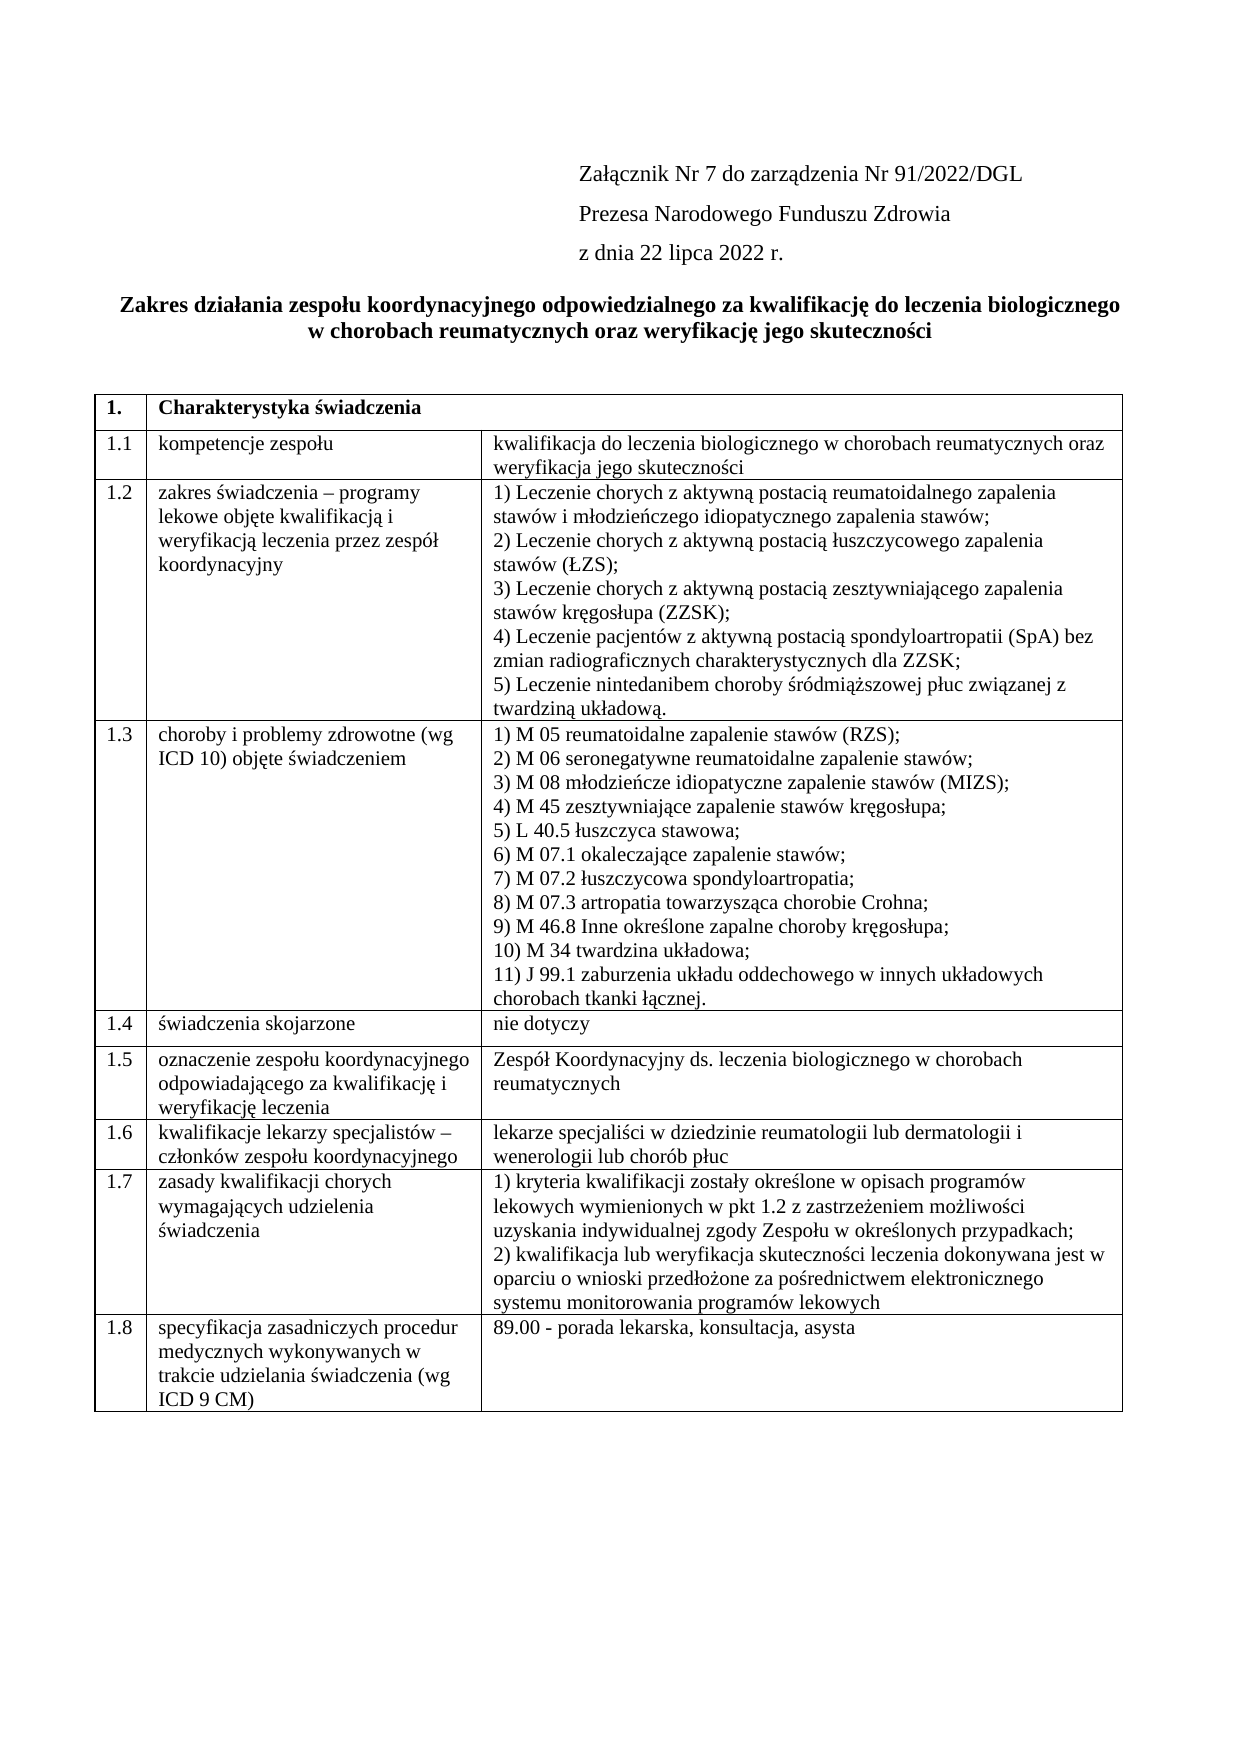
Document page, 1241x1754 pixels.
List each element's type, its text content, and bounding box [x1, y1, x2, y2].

table_header Charakterystyka świadczenia [147, 395, 1122, 429]
text Zakres działania zespołu koordynacyjnego odpowiedzialnego za kwalifikację do leczenia biologicznego w chorobach reumatycznych oraz weryfikację jego skuteczności [106, 291, 1134, 344]
table_cell Zespół Koordynacyjny ds. leczenia biologicznego w chorobach reumatycznych [482, 1047, 1122, 1119]
table_cell 1) M 05 reumatoidalne zapalenie stawów (RZS); 2) M 06 seronegatywne reumatoidalne zapalenie stawów; 3) M 08 młodzieńcze idiopatyczne zapalenie stawów (MIZS); 4) M 45 zesztywniające zapalenie stawów kręgosłupa; 5) L 40.5 łuszczyca stawowa; 6) M 07.1 okaleczające zapalenie stawów; 7) M 07.2 łuszczycowa spondyloartropatia; 8) M 07.3 artropatia towarzysząca chorobie Crohna; 9) M 46.8 Inne określone zapalne choroby kręgosłupa; 10) M 34 twardzina układowa; 11) J 99.1 zaburzenia układu oddechowego w innych układowych chorobach tkanki łącznej. [482, 721, 1122, 1010]
table_cell zasady kwalifikacji chorych wymagających udzielenia świadczenia [147, 1170, 481, 1314]
table_cell 1.1 [96, 431, 146, 479]
table_cell 1.5 [96, 1047, 146, 1119]
text Załącznik Nr 7 do zarządzenia Nr 91/2022/DGL Prezesa Narodowego Funduszu Zdrowia z dnia 22 lipca 2022 r. [579, 160, 1134, 265]
table_cell 1.4 [96, 1011, 146, 1046]
table_cell specyfikacja zasadniczych procedur medycznych wykonywanych w trakcie udzielania świadczenia (wg ICD 9 CM) [147, 1315, 481, 1411]
table_cell świadczenia skojarzone [147, 1011, 481, 1046]
table_cell kwalifikacje lekarzy specjalistów – członków zespołu koordynacyjnego [147, 1120, 481, 1168]
table_cell choroby i problemy zdrowotne (wg ICD 10) objęte świadczeniem [147, 721, 481, 1010]
table_cell nie dotyczy [482, 1011, 1122, 1046]
table_cell kompetencje zespołu [147, 431, 481, 479]
table_cell 1) Leczenie chorych z aktywną postacią reumatoidalnego zapalenia stawów i młodzieńczego idiopatycznego zapalenia stawów; 2) Leczenie chorych z aktywną postacią łuszczycowego zapalenia stawów (ŁZS); 3) Leczenie chorych z aktywną postacią zesztywniającego zapalenia stawów kręgosłupa (ZZSK); 4) Leczenie pacjentów z aktywną postacią spondyloartropatii (SpA) bez zmian radiograficznych charakterystycznych dla ZZSK; 5) Leczenie nintedanibem choroby śródmiąższowej płuc związanej z twardziną układową. [482, 480, 1122, 720]
table_cell 1.2 [96, 480, 146, 720]
table_cell zakres świadczenia – programy lekowe objęte kwalifikacją i weryfikacją leczenia przez zespół koordynacyjny [147, 480, 481, 720]
table_cell 1) kryteria kwalifikacji zostały określone w opisach programów lekowych wymienionych w pkt 1.2 z zastrzeżeniem możliwości uzyskania indywidualnej zgody Zespołu w określonych przypadkach; 2) kwalifikacja lub weryfikacja skuteczności leczenia dokonywana jest w oparciu o wnioski przedłożone za pośrednictwem elektronicznego systemu monitorowania programów lekowych [482, 1170, 1122, 1314]
table_cell 1.3 [96, 721, 146, 1010]
table_cell kwalifikacja do leczenia biologicznego w chorobach reumatycznych oraz weryfikacja jego skuteczności [482, 431, 1122, 479]
table_cell 1.7 [96, 1170, 146, 1314]
table_cell 1.8 [96, 1315, 146, 1411]
table_cell 1.6 [96, 1120, 146, 1168]
table_cell oznaczenie zespołu koordynacyjnego odpowiadającego za kwalifikację i weryfikację leczenia [147, 1047, 481, 1119]
table_cell 89.00 - porada lekarska, konsultacja, asysta [482, 1315, 1122, 1411]
table_header 1. [96, 395, 146, 429]
table_cell lekarze specjaliści w dziedzinie reumatologii lub dermatologii i wenerologii lub chorób płuc [482, 1120, 1122, 1168]
